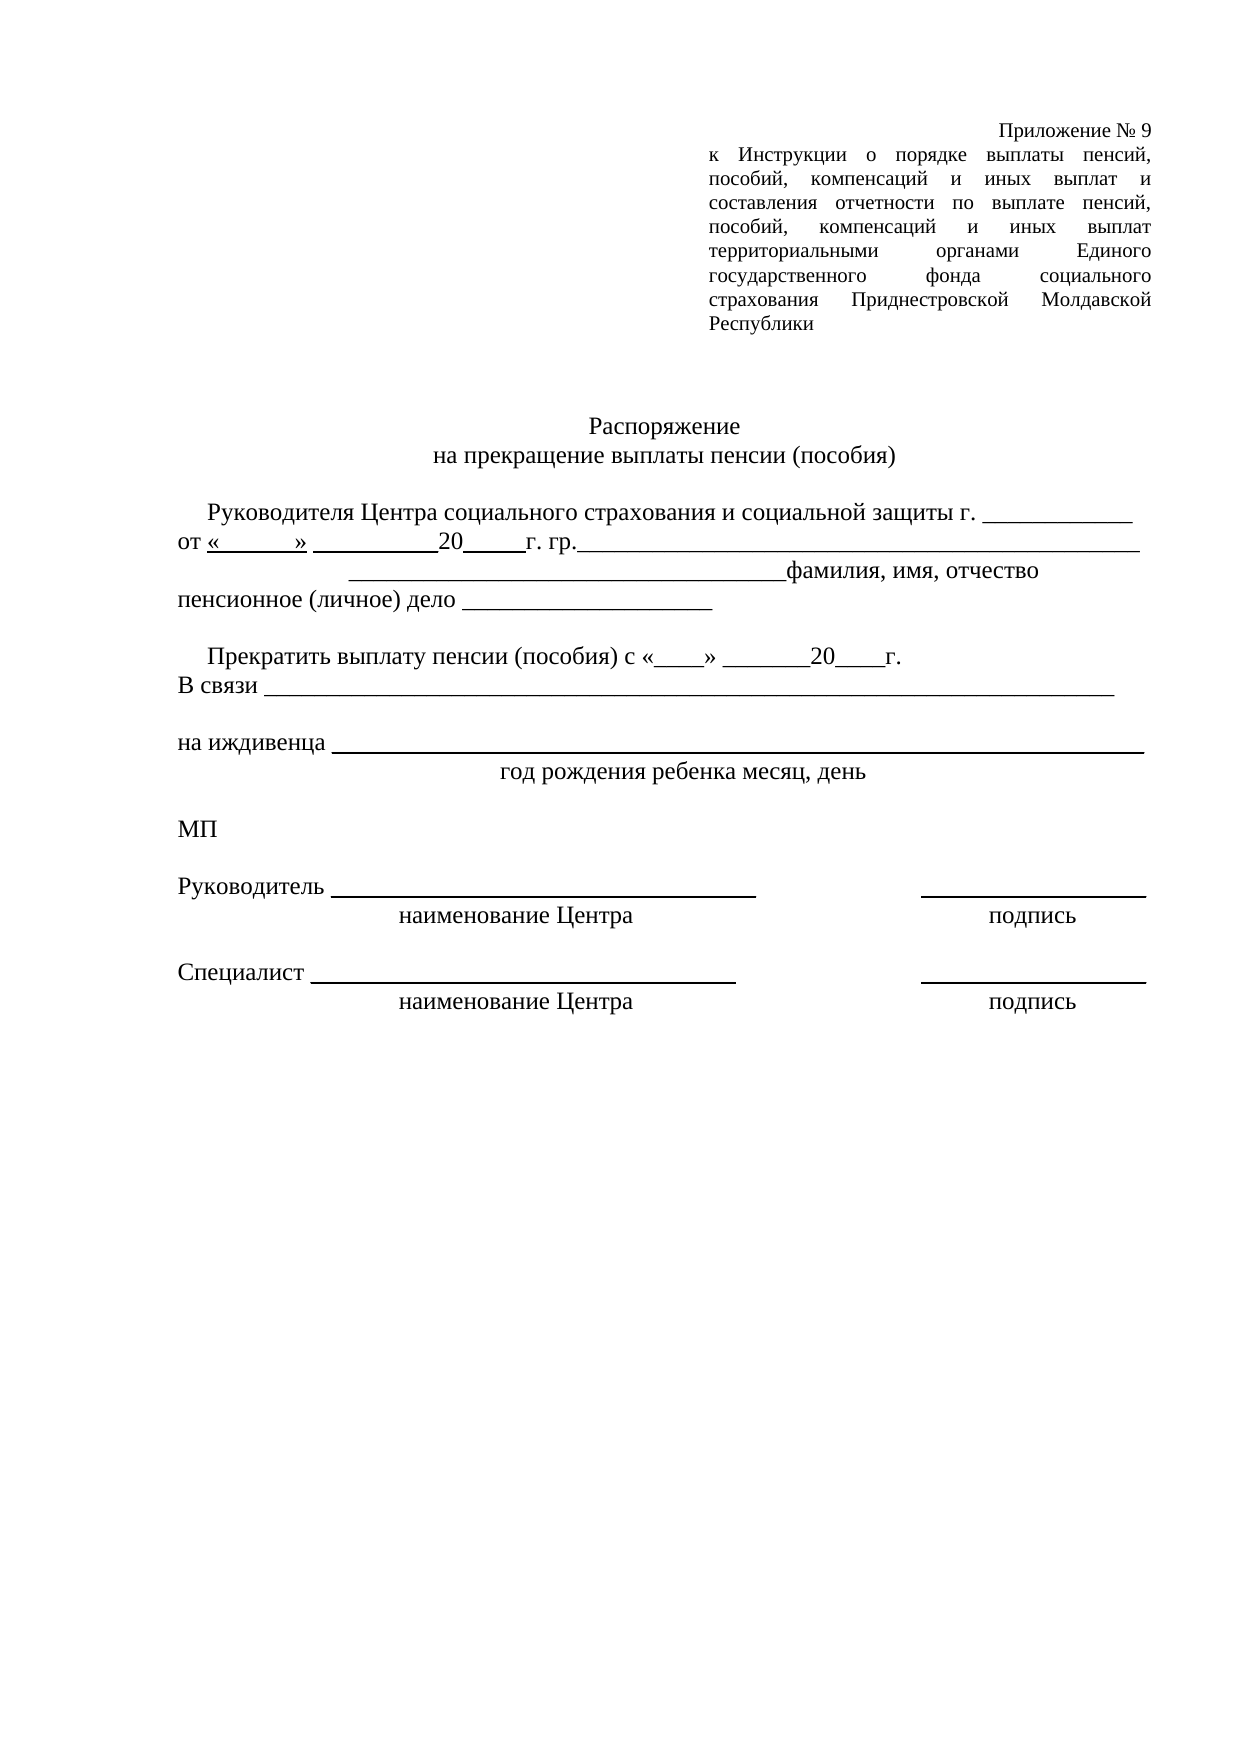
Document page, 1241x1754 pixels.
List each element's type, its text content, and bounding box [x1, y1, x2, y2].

text на прекращение выплаты пенсии (пособия) [177, 440, 1152, 469]
text наименование Центра подпись [325, 900, 1152, 929]
text от «______» __________20_____г. гр._____________________________________________ [177, 526, 1152, 555]
text Руководитель __________________________________ __________________ [177, 871, 1152, 900]
text наименование Центра подпись [325, 986, 1152, 1015]
text к Инструкции о порядке выплаты пенсий, пособий, компенсаций и иных выплат и составления отчетности по выплате пенсий, пособий, компенсаций и иных выплат территориальными органами Единого государственного фонда социального страхования Приднестровской Молдавской Республики [709, 142, 1152, 335]
text год рождения ребенка месяц, день [177, 756, 1152, 785]
text ___________________________________фамилия, имя, отчество [177, 555, 1152, 584]
text Приложение № 9 [709, 118, 1152, 142]
text В связи ____________________________________________________________________ [177, 670, 1152, 699]
text МП [177, 814, 1152, 842]
text Распоряжение [177, 411, 1152, 440]
text Руководителя Центра социального страхования и социальной защиты г. ____________ [177, 497, 1152, 526]
text пенсионное (личное) дело ____________________ [177, 584, 1152, 612]
text на иждивенца _________________________________________________________________ [177, 727, 1152, 756]
text Специалист __________________________________ __________________ [177, 957, 1152, 986]
text Прекратить выплату пенсии (пособия) с «____» _______20____г. [177, 641, 1152, 670]
